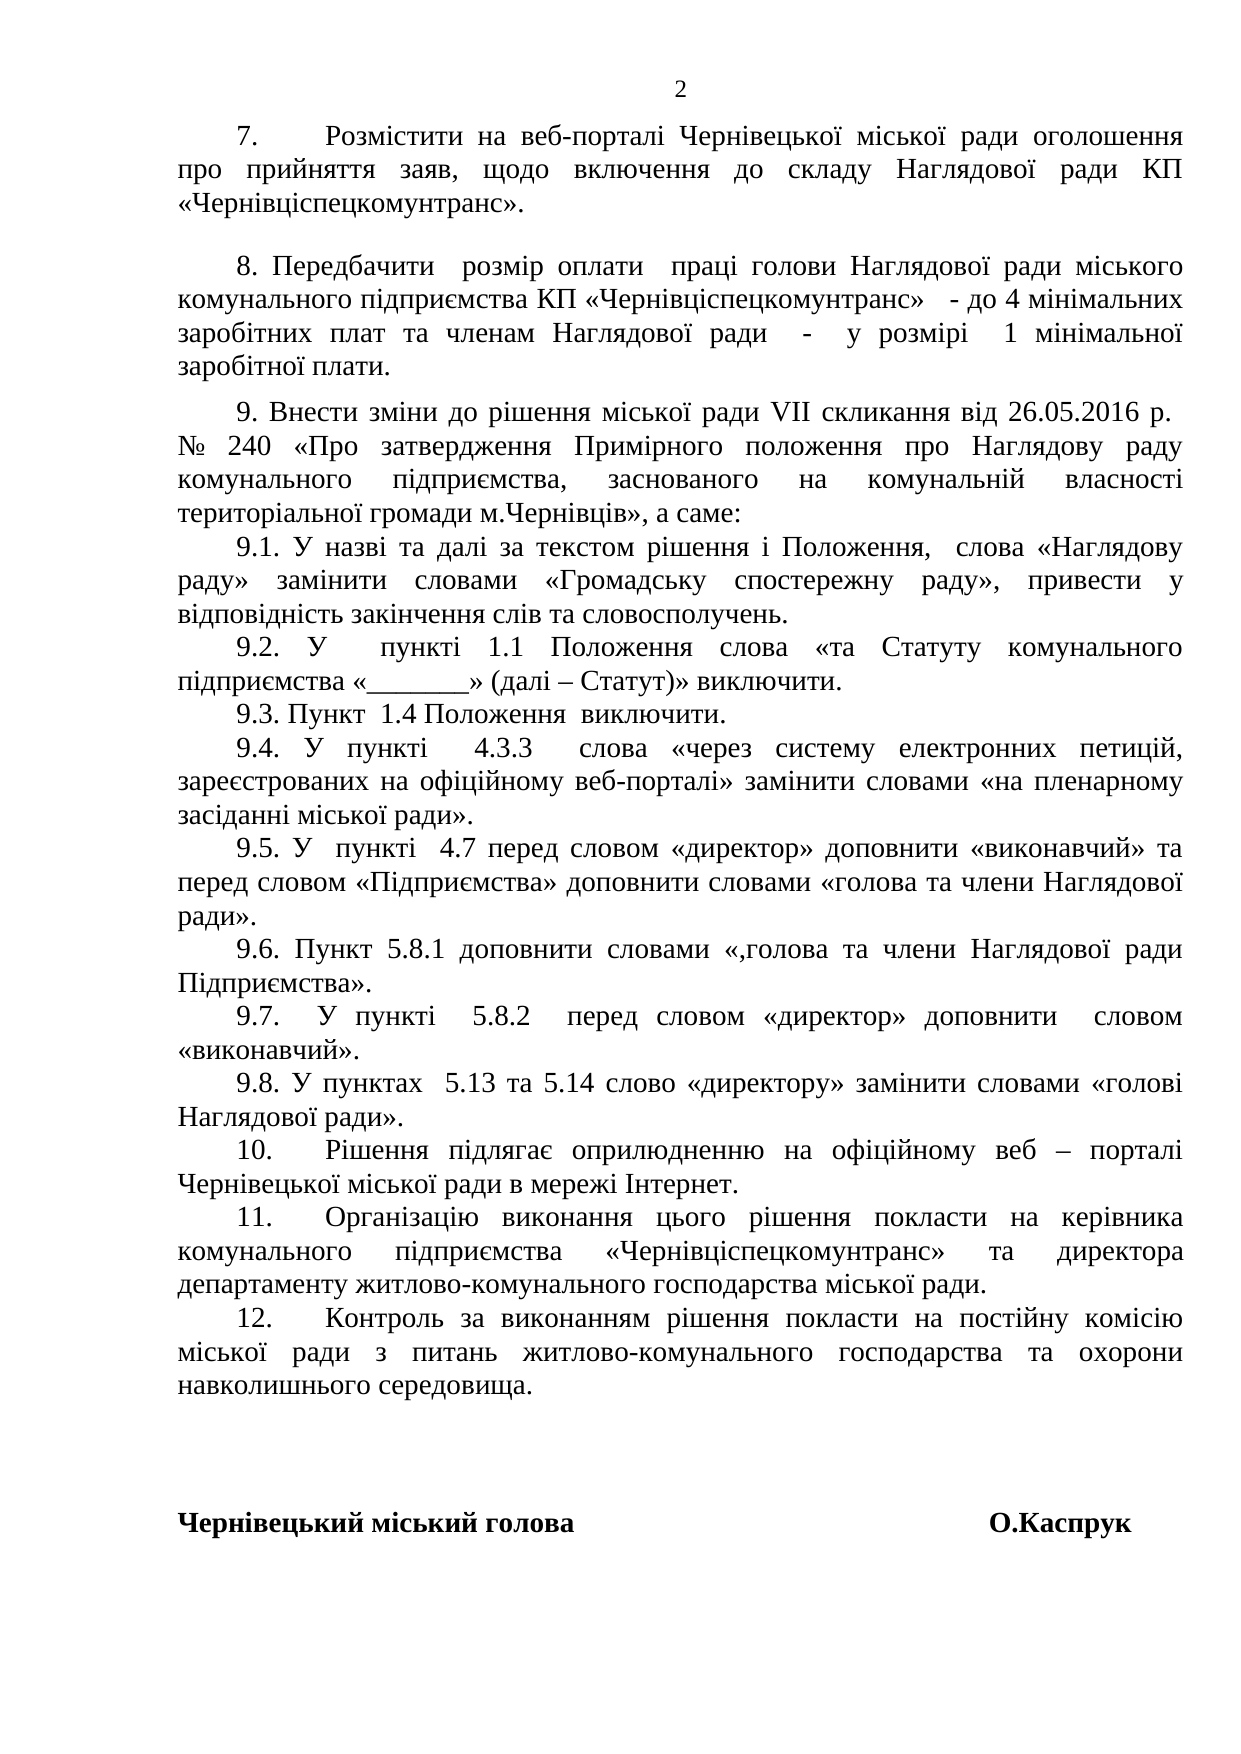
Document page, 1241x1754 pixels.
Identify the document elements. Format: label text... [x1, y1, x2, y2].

text 10. Рішення підлягає оприлюдненню на офіційному веб – порталі Чернівецької міської ради в мережі Інтернет. [177, 1132, 1184, 1199]
text 12. Контроль за виконанням рішення покласти на постійну комісію міської ради з питань житлово-комунального господарства та охорони навколишнього середовища. [177, 1300, 1184, 1401]
text 7. Розмістити на веб-порталі Чернівецької міської ради оголошення про прийняття заяв, щодо включення до складу Наглядової ради КП «Чернівціспецкомунтранс». [177, 118, 1184, 219]
text Чернівецький міський голова О.Каспрук [177, 1505, 1184, 1539]
text 9.8. У пунктах 5.13 та 5.14 слово «директору» замінити словами «голові Наглядової ради». [177, 1065, 1184, 1132]
text 9. Внести зміни до рішення міської ради VІІ скликання від 26.05.2016 р. № 240 «Про затвердження Примірного положення про Наглядову раду комунального підприємства, заснованого на комунальній власності територіальної громади м.Чернівців», а саме: [177, 394, 1184, 529]
text 9.5. У пункті 4.7 перед словом «директор» доповнити «виконавчий» та перед словом «Підприємства» доповнити словами «голова та члени Наглядової ради». [177, 831, 1184, 931]
text 11. Організацію виконання цього рішення покласти на керівника комунального підприємства «Чернівціспецкомунтранс» та директора департаменту житлово-комунального господарства міської ради. [177, 1199, 1184, 1300]
text 9.3. Пункт 1.4 Положення виключити. [177, 696, 1184, 730]
text 9.4. У пункті 4.3.3 слова «через систему електронних петицій, зареєстрованих на офіційному веб-порталі» замінити словами «на пленарному засіданні міської ради». [177, 730, 1184, 831]
text 9.1. У назві та далі за текстом рішення і Положення, слова «Наглядову раду» замінити словами «Громадську спостережну раду», привести у відповідність закінчення слів та словосполучень. [177, 529, 1184, 629]
text 9.2. У пункті 1.1 Положення слова «та Статуту комунального підприємства «_______» (далі – Статут)» виключити. [177, 629, 1184, 696]
text 9.7. У пункті 5.8.2 перед словом «директор» доповнити словом «виконавчий». [177, 998, 1184, 1065]
text 8. Передбачити розмір оплати праці голови Наглядової ради міського комунального підприємства КП «Чернівціспецкомунтранс» - до 4 мінімальних заробітних плат та членам Наглядової ради - у розмірі 1 мінімальної заробітної плати. [177, 248, 1184, 382]
text 9.6. Пункт 5.8.1 доповнити словами «,голова та члени Наглядової ради Підприємства». [177, 931, 1184, 998]
